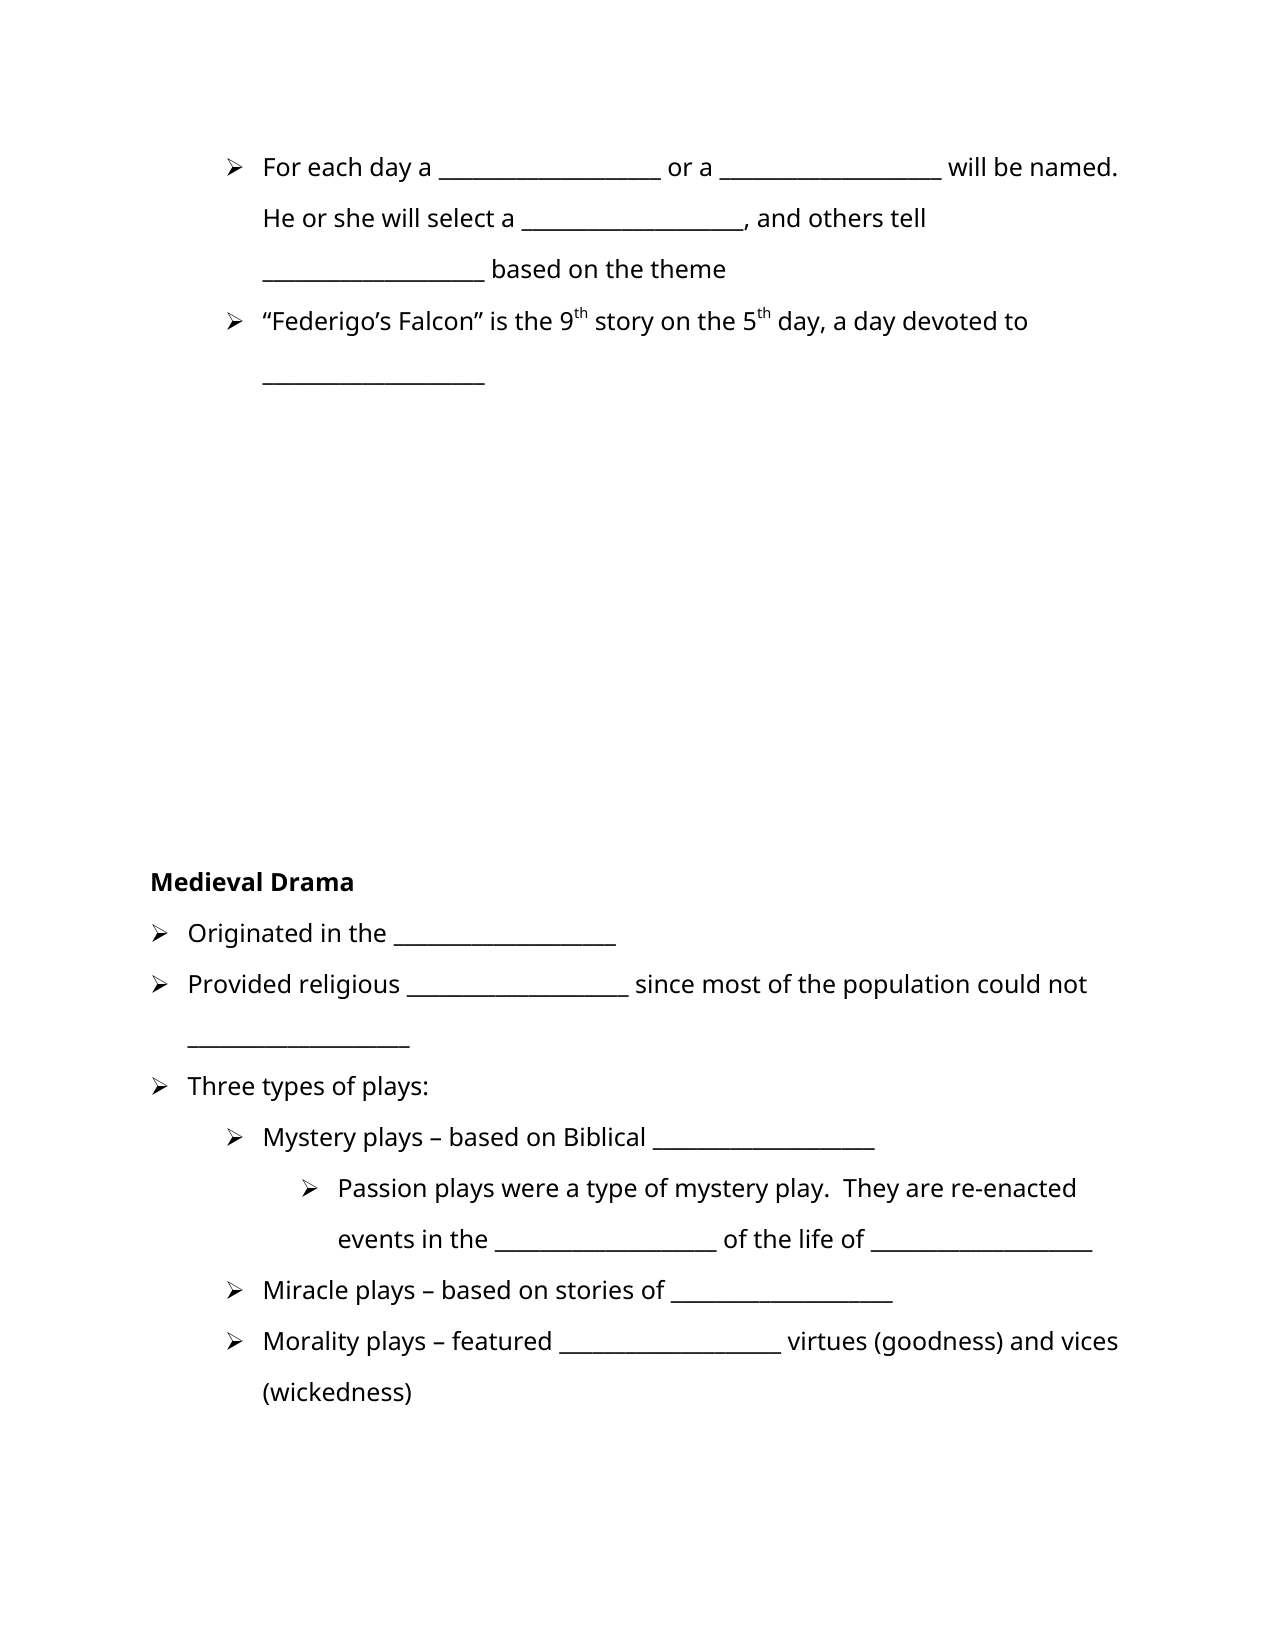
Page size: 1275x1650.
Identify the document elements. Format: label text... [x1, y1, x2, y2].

list Provided religious ____________________ since most of the population could not ____________________ [150, 967, 1125, 1052]
list “Federigo’s Falcon” is the 9th story on the 5th day, a day devoted to ____________________ [225, 303, 1125, 388]
list Passion plays were a type of mystery play. They are re-enacted events in the ____________________ of the life of ____________________ [300, 1171, 1125, 1256]
list Morality plays – featured ____________________ virtues (goodness) and vices (wickedness) [225, 1324, 1125, 1409]
text Medieval Drama [150, 864, 1125, 899]
list Miracle plays – based on stories of ____________________ [225, 1273, 1125, 1307]
list Three types of plays: [150, 1069, 1125, 1103]
list Mystery plays – based on Biblical ____________________ [225, 1120, 1125, 1154]
list Originated in the ____________________ [150, 916, 1125, 950]
list For each day a ____________________ or a ____________________ will be named. He or she will select a ____________________, and others tell ____________________ based on the theme [225, 150, 1125, 286]
